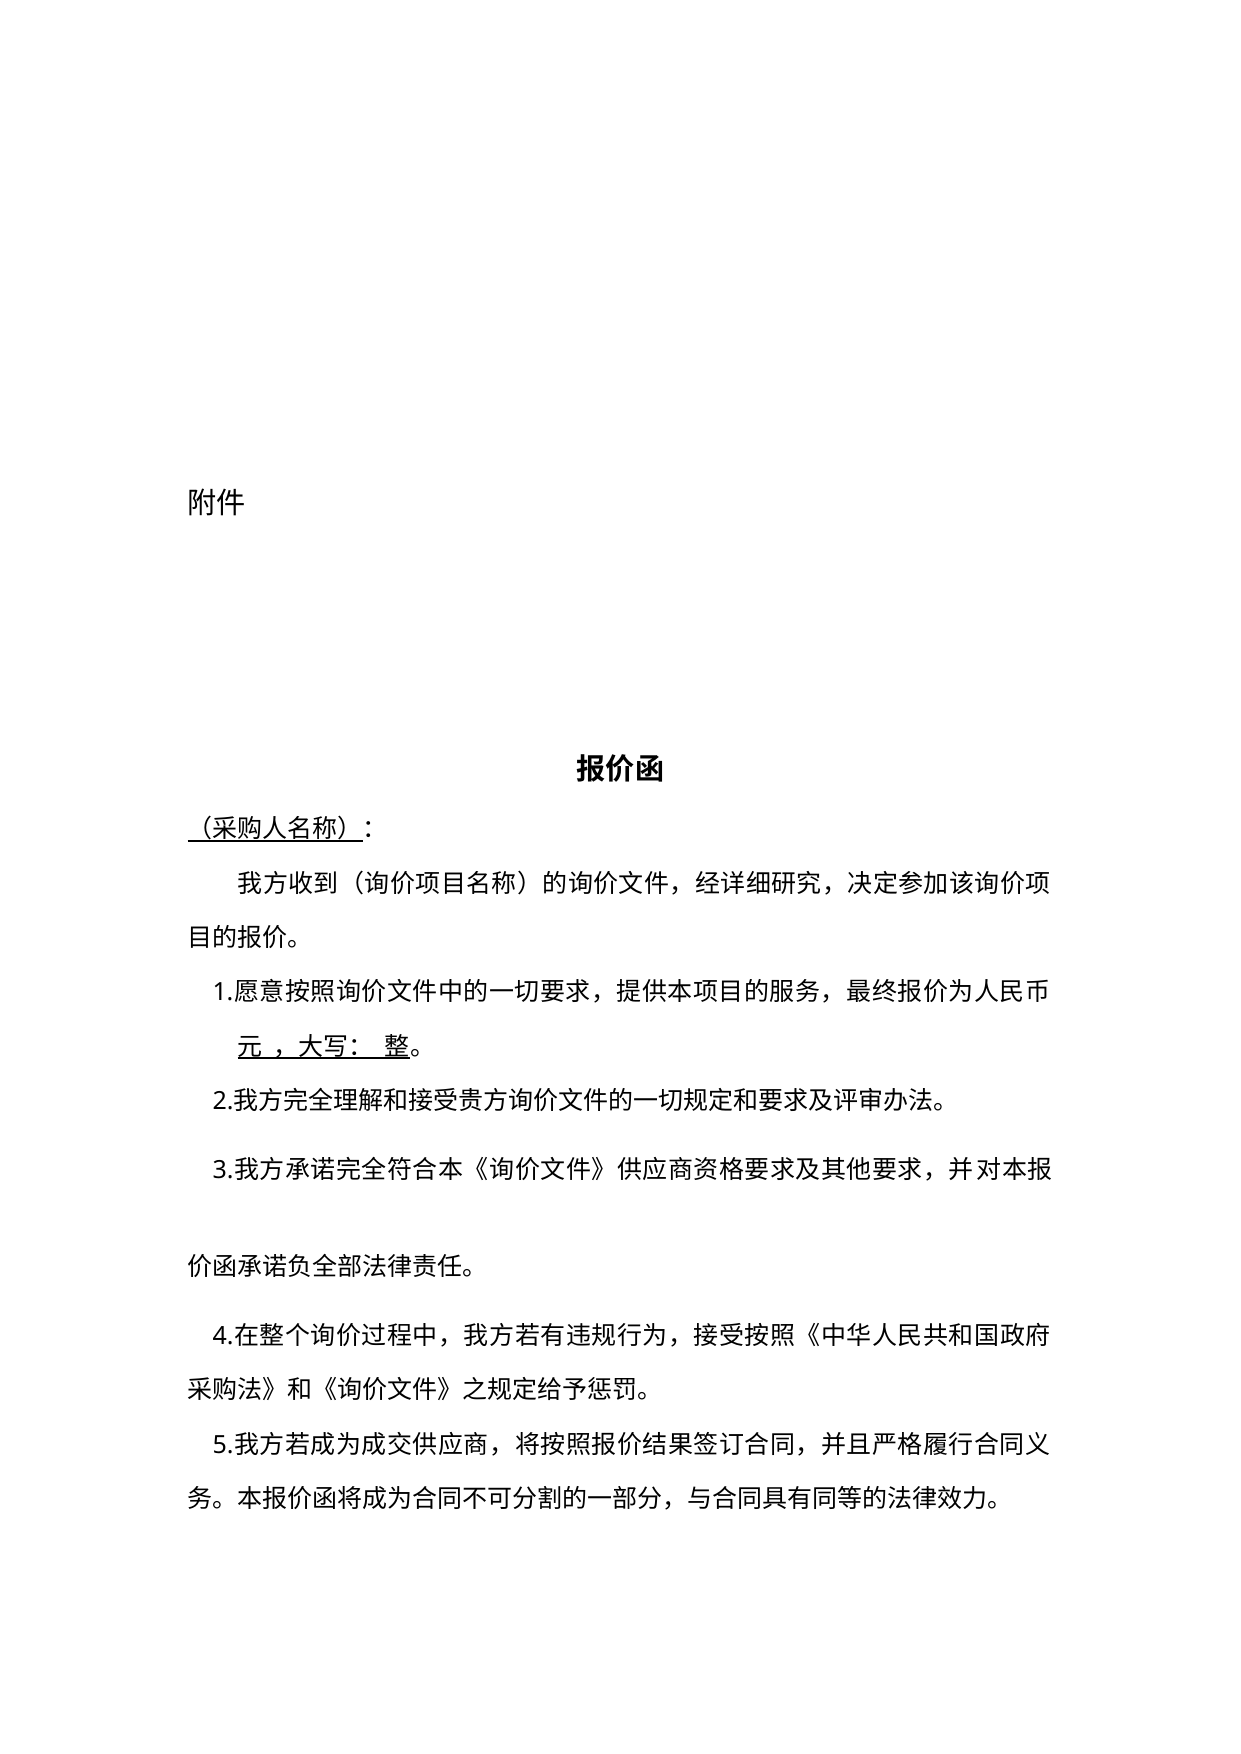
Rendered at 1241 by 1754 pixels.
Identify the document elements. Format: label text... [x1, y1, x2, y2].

text （采购人名称）： [187, 809, 1053, 845]
text 5.我方若成为成交供应商，将按照报价结果签订合同，并且严格履行合同义务。本报价函将成为合同不可分割的一部分，与合同具有同等的法律效力。 [187, 1424, 1053, 1515]
text 报价函 [187, 745, 1053, 787]
text 3.我方承诺完全符合本《询价文件》供应商资格要求及其他要求，并对本报价函承诺负全部法律责任。 [187, 1135, 1053, 1297]
text 附件 [187, 468, 1053, 533]
text 1.愿意按照询价文件中的一切要求，提供本项目的服务，最终报价为人民币元 ，大写： 整。 [212, 972, 1053, 1062]
text 4.在整个询价过程中，我方若有违规行为，接受按照《中华人民共和国政府采购法》和《询价文件》之规定给予惩罚。 [187, 1316, 1053, 1406]
text 2.我方完全理解和接受贵方询价文件的一切规定和要求及评审办法。 [187, 1081, 1053, 1117]
text 我方收到（询价项目名称）的询价文件，经详细研究，决定参加该询价项目的报价。 [187, 863, 1053, 954]
